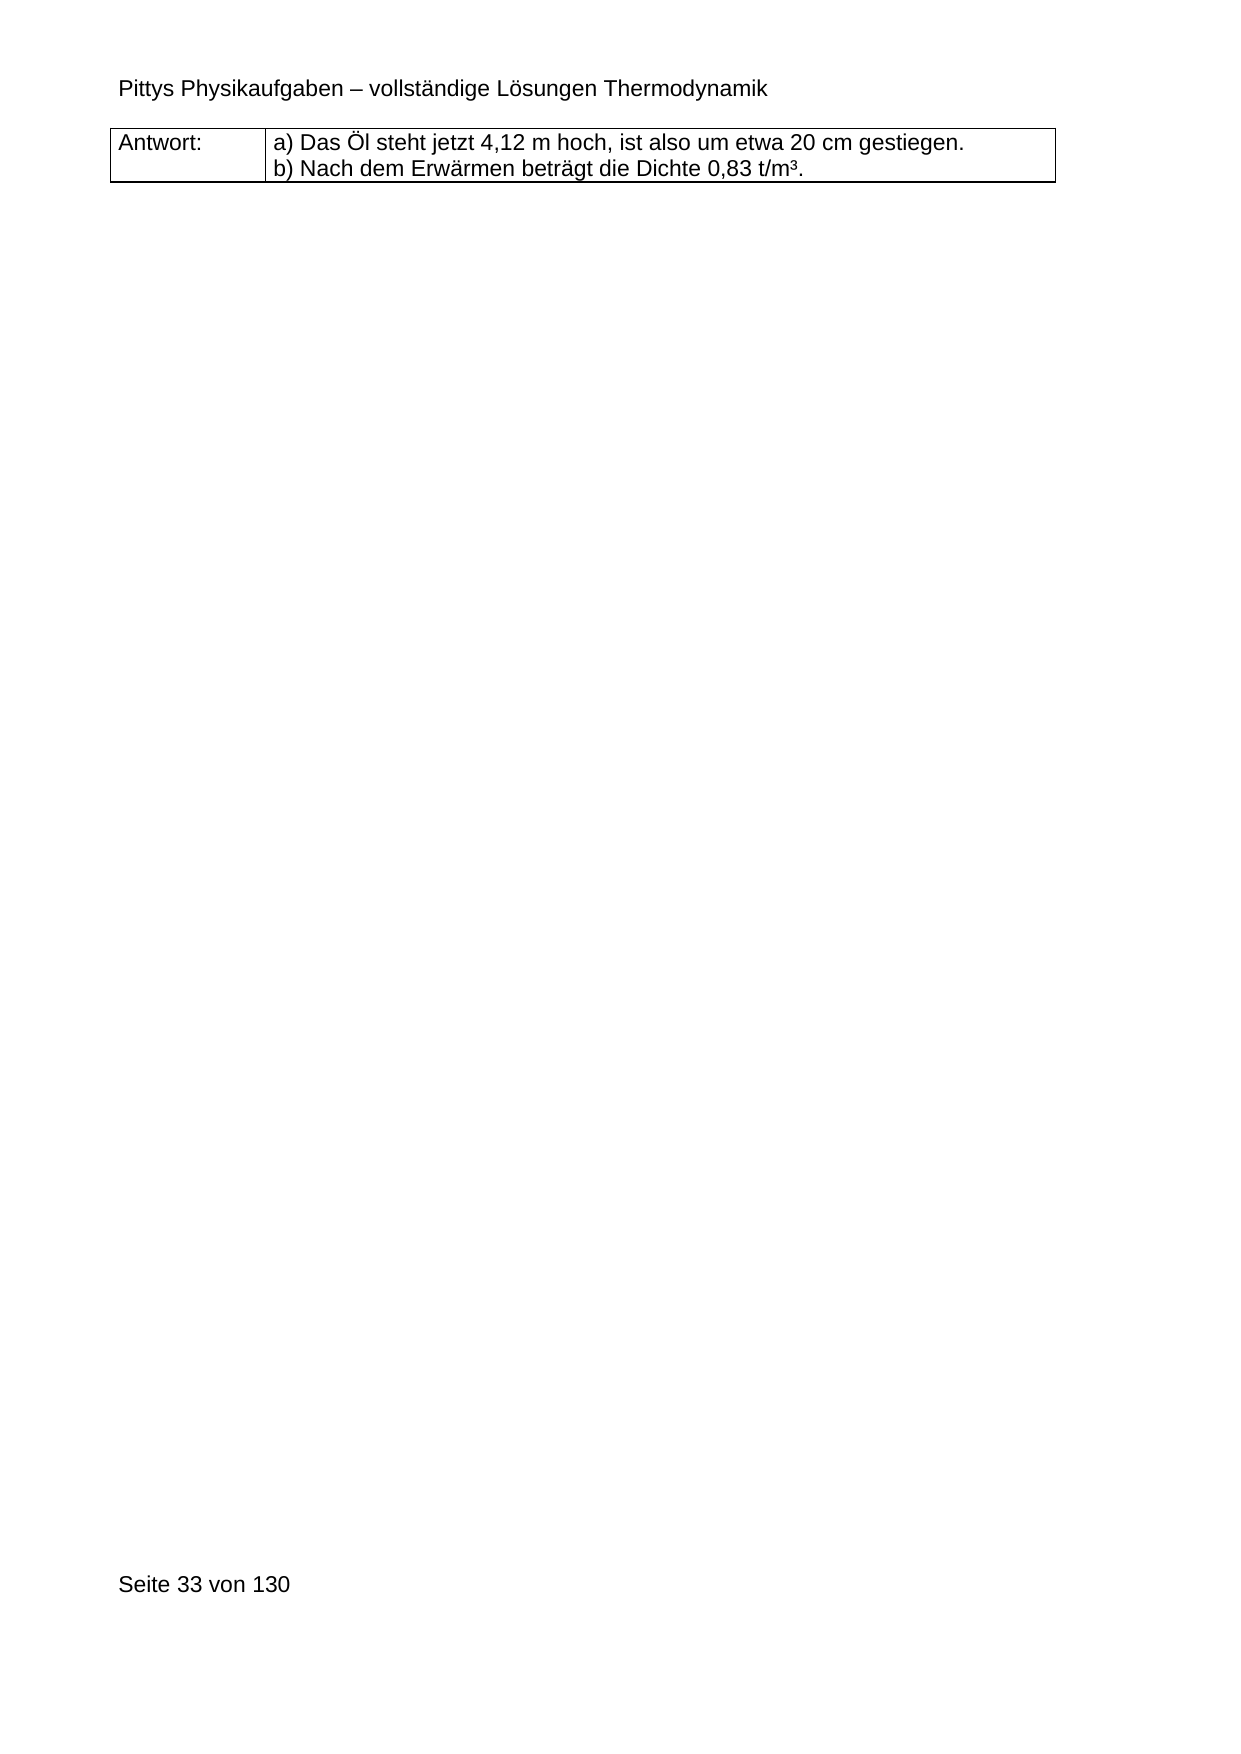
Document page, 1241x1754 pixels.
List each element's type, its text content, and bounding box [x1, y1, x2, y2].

table_cell Antwort: [111, 129, 265, 181]
table_cell a) Das Öl steht jetzt 4,12 m hoch, ist also um etwa 20 cm gestiegen. b) Nach dem Erwärmen beträgt die Dichte 0,83 t/m³. [266, 129, 1055, 181]
